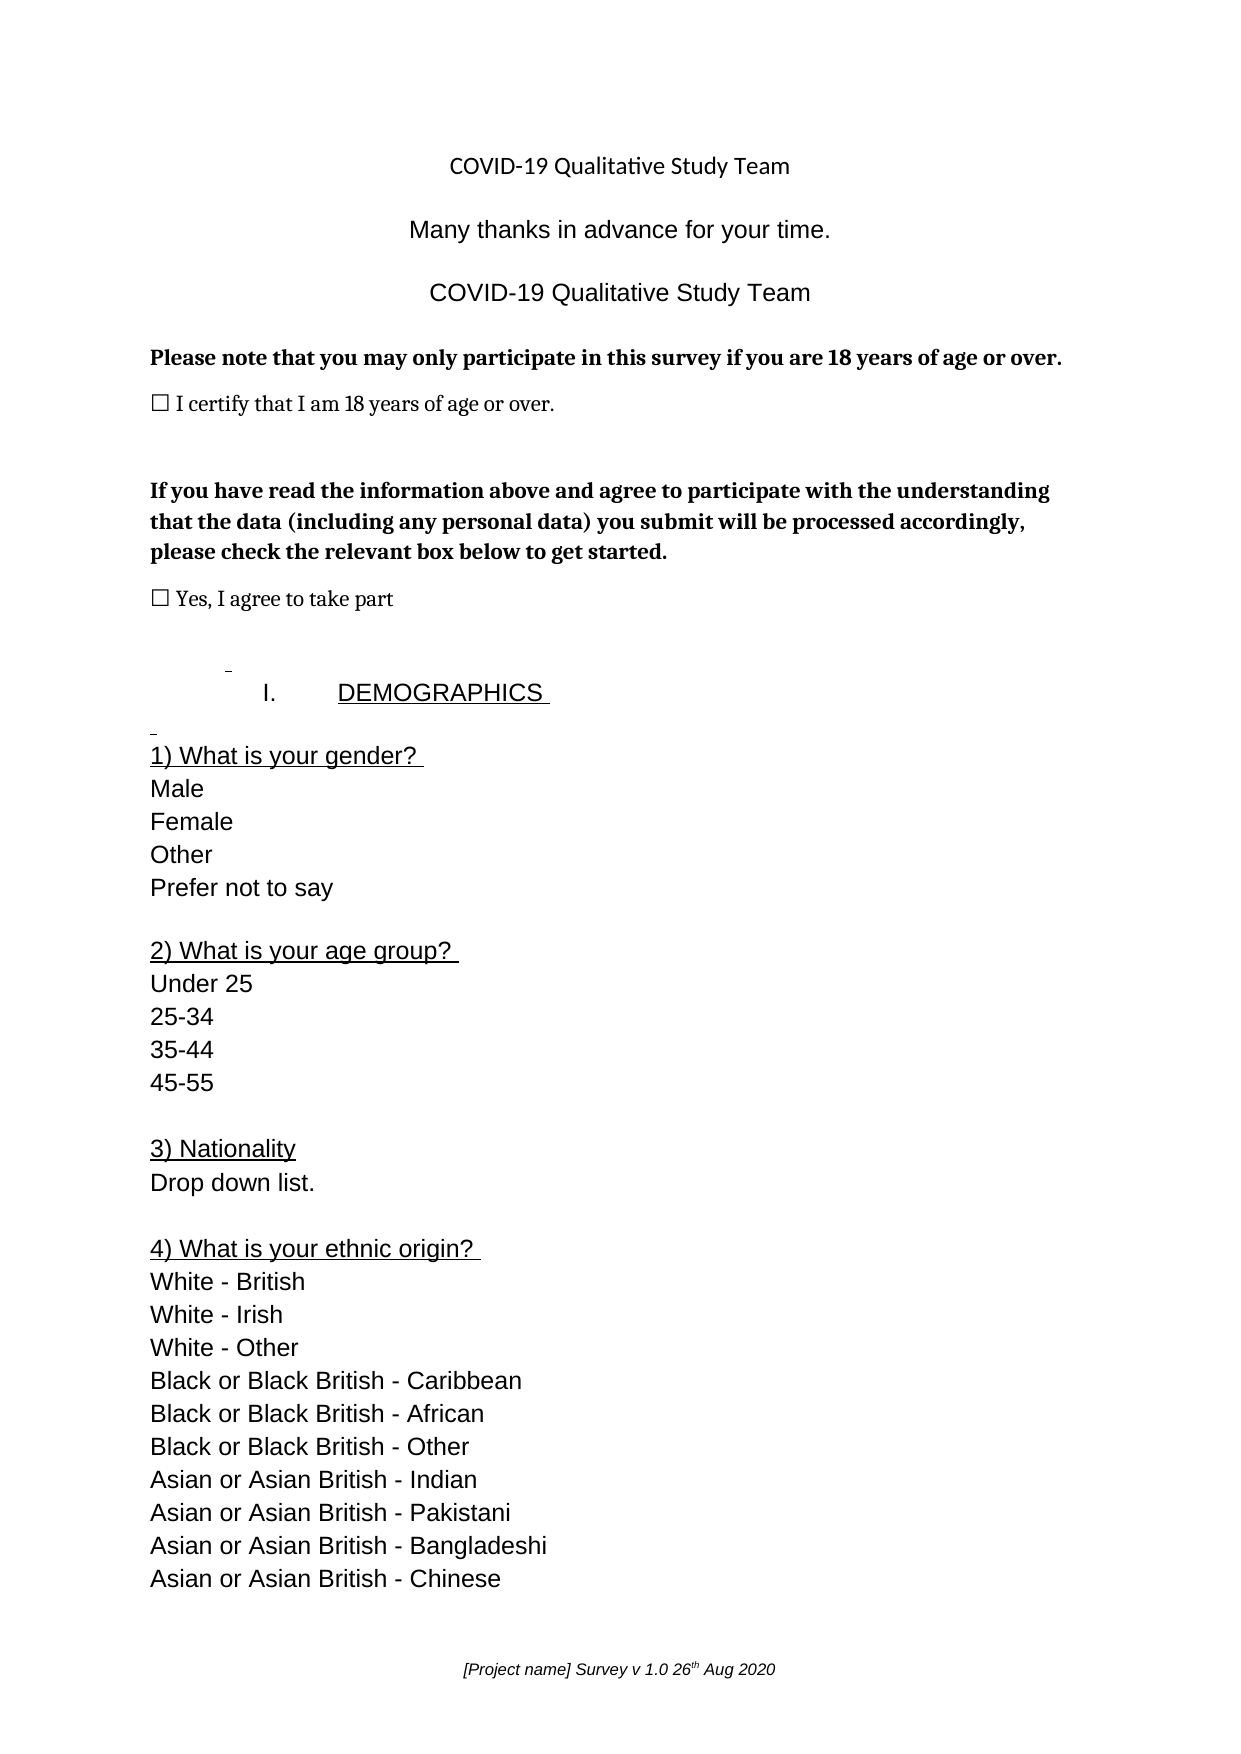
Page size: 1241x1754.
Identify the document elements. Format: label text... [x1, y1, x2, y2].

text Please note that you may only participate in this survey if you are 18 years of age or over. [150, 344, 1090, 371]
text Asian or Asian British - Chinese [150, 1564, 1090, 1592]
text White - Irish [150, 1299, 1090, 1328]
text Under 25 [150, 969, 1090, 998]
text Drop down list. [150, 1167, 1090, 1196]
text 1) What is your gender? [150, 741, 1090, 770]
text White - British [150, 1267, 1090, 1295]
text Black or Black British - Other [150, 1432, 1090, 1460]
text 35-44 [150, 1035, 1090, 1064]
text ☐ Yes, I agree to take part [150, 581, 1090, 613]
text White - Other [150, 1333, 1090, 1361]
text 4) What is your ethnic origin? [150, 1233, 1090, 1262]
text Asian or Asian British - Indian [150, 1465, 1090, 1493]
text 3) Nationality [150, 1134, 1090, 1163]
text ☐ I certify that I am 18 years of age or over. [150, 387, 1090, 418]
text Other [150, 840, 1090, 869]
text 25-34 [150, 1002, 1090, 1031]
text Black or Black British - African [150, 1399, 1090, 1427]
text If you have read the information above and agree to participate with the understanding that the data (including any personal data) you submit will be processed accordingly, please check the relevant box below to get started. [150, 478, 1090, 565]
text Male [150, 774, 1090, 803]
text Asian or Asian British - Pakistani [150, 1498, 1090, 1526]
text 45-55 [150, 1068, 1090, 1097]
text Many thanks in advance for your time. [150, 215, 1090, 244]
text Black or Black British - Caribbean [150, 1366, 1090, 1394]
text I. DEMOGRAPHICS [262, 678, 1090, 707]
text Asian or Asian British - Bangladeshi [150, 1531, 1090, 1559]
text 2) What is your age group? [150, 936, 1090, 965]
text Prefer not to say [150, 873, 1090, 902]
text COVID-19 Qualitative Study Team [150, 150, 1090, 181]
text Female [150, 807, 1090, 836]
text COVID-19 Qualitative Study Team [150, 278, 1090, 307]
